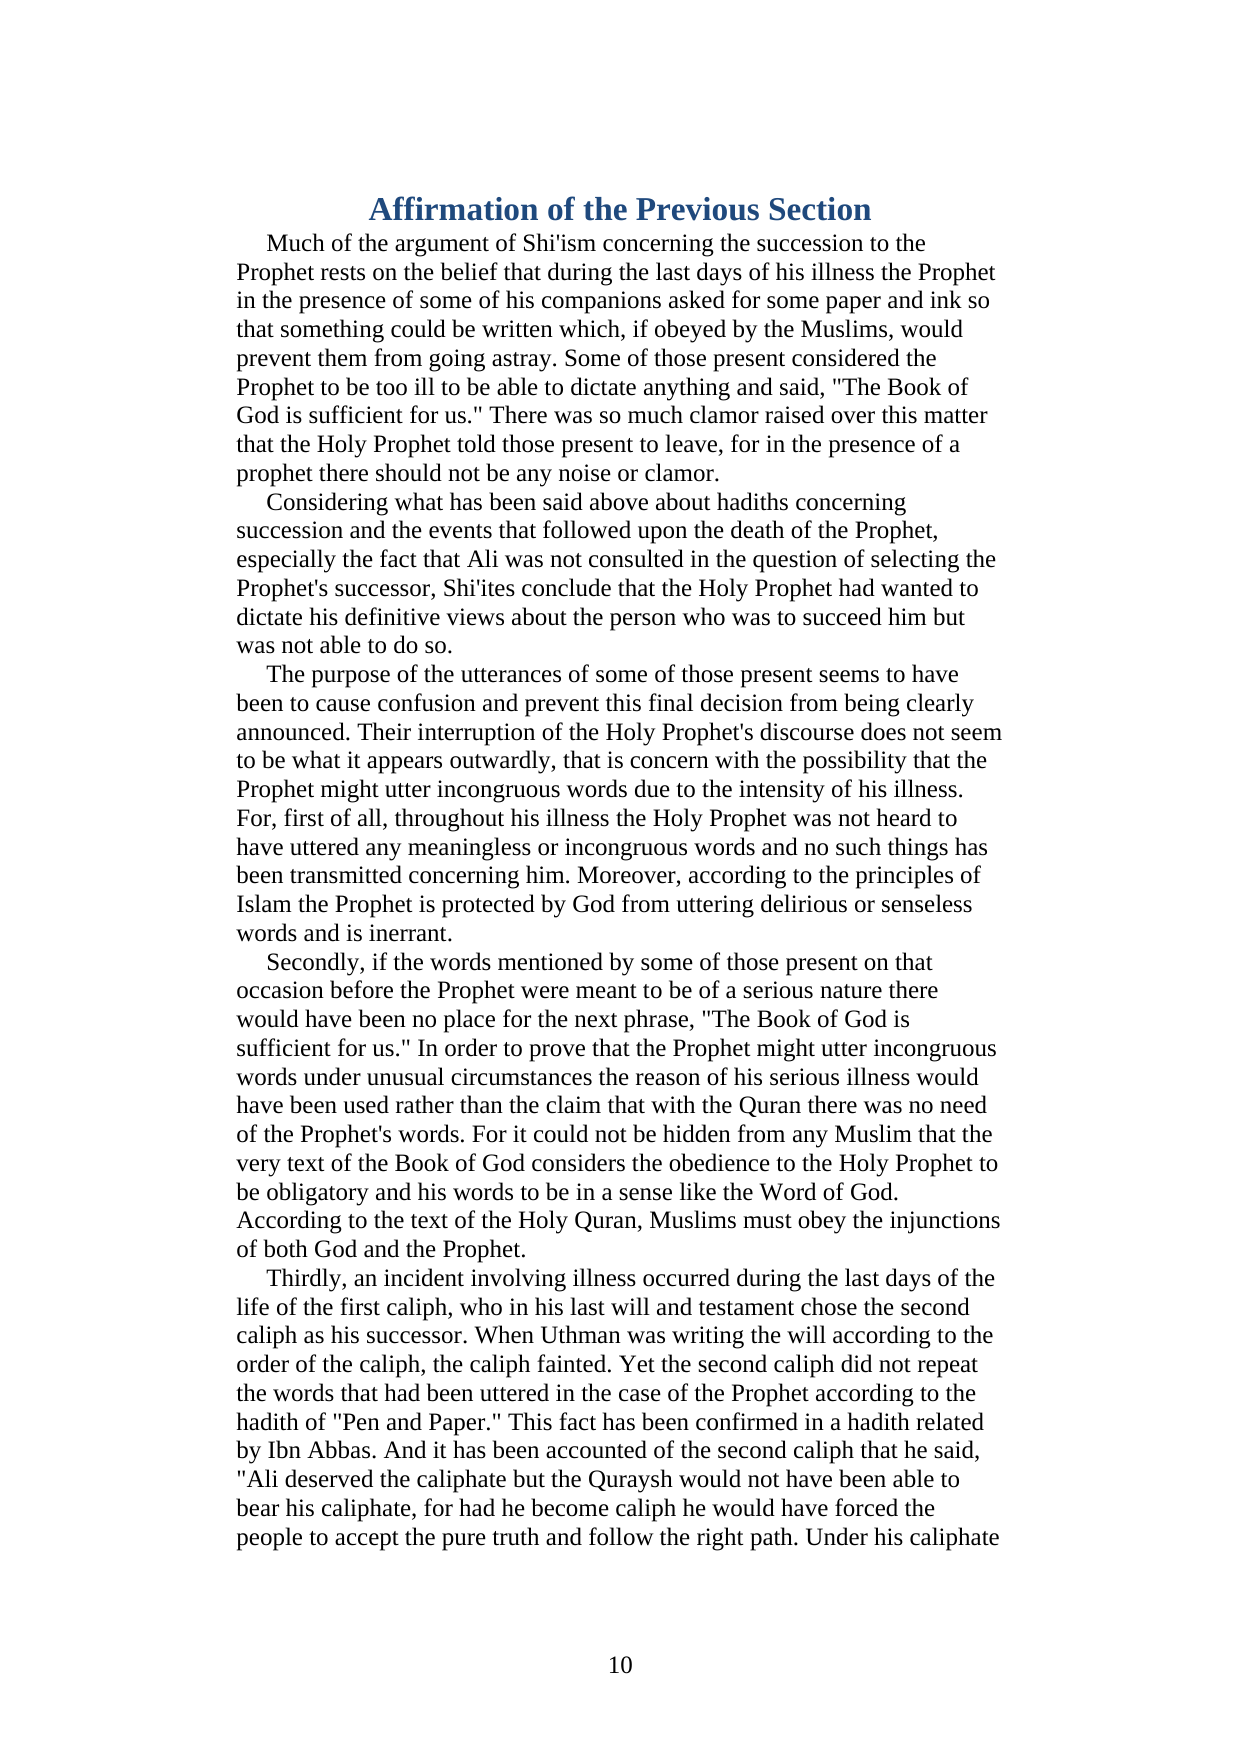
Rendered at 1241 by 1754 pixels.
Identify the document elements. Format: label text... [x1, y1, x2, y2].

text Much of the argument of Shi'ism concerning the succession to the Prophet rests on the belief that during the last days of his illness the Prophet in the presence of some of his companions asked for some paper and ink so that something could be written which, if obeyed by the Muslims, would prevent them from going astray. Some of those present considered the Prophet to be too ill to be able to dictate anything and said, "The Book of God is sufficient for us." There was so much clamor raised over this matter that the Holy Prophet told those present to leave, for in the presence of a prophet there should not be any noise or clamor. [236, 228, 1004, 487]
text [236, 1263, 1004, 1551]
text The purpose of the utterances of some of those present seems to have been to cause confusion and prevent this final decision from being clearly announced. Their interruption of the Holy Prophet's discourse does not seem to be what it appears outwardly, that is concern with the possibility that the Prophet might utter incongruous words due to the intensity of his illness. For, first of all, throughout his illness the Holy Prophet was not heard to have uttered any meaningless or incongruous words and no such things has been transmitted concerning him. Moreover, according to the principles of Islam the Prophet is protected by God from uttering delirious or senseless words and is inerrant. [236, 659, 1004, 947]
subtitle Affirmation of the Previous Section [236, 190, 1004, 228]
text Secondly, if the words mentioned by some of those present on that occasion before the Prophet were meant to be of a serious nature there would have been no place for the next phrase, "The Book of God is sufficient for us." In order to prove that the Prophet might utter incongruous words under unusual circumstances the reason of his serious illness would have been used rather than the claim that with the Quran there was no need of the Prophet's words. For it could not be hidden from any Muslim that the very text of the Book of God considers the obedience to the Holy Prophet to be obligatory and his words to be in a sense like the Word of God. According to the text of the Holy Quran, Muslims must obey the injunctions of both God and the Prophet. [236, 947, 1004, 1263]
text Considering what has been said above about hadiths concerning succession and the events that followed upon the death of the Prophet, especially the fact that Ali was not consulted in the question of selecting the Prophet's successor, Shi'ites conclude that the Holy Prophet had wanted to dictate his definitive views about the person who was to succeed him but was not able to do so. [236, 487, 1004, 659]
